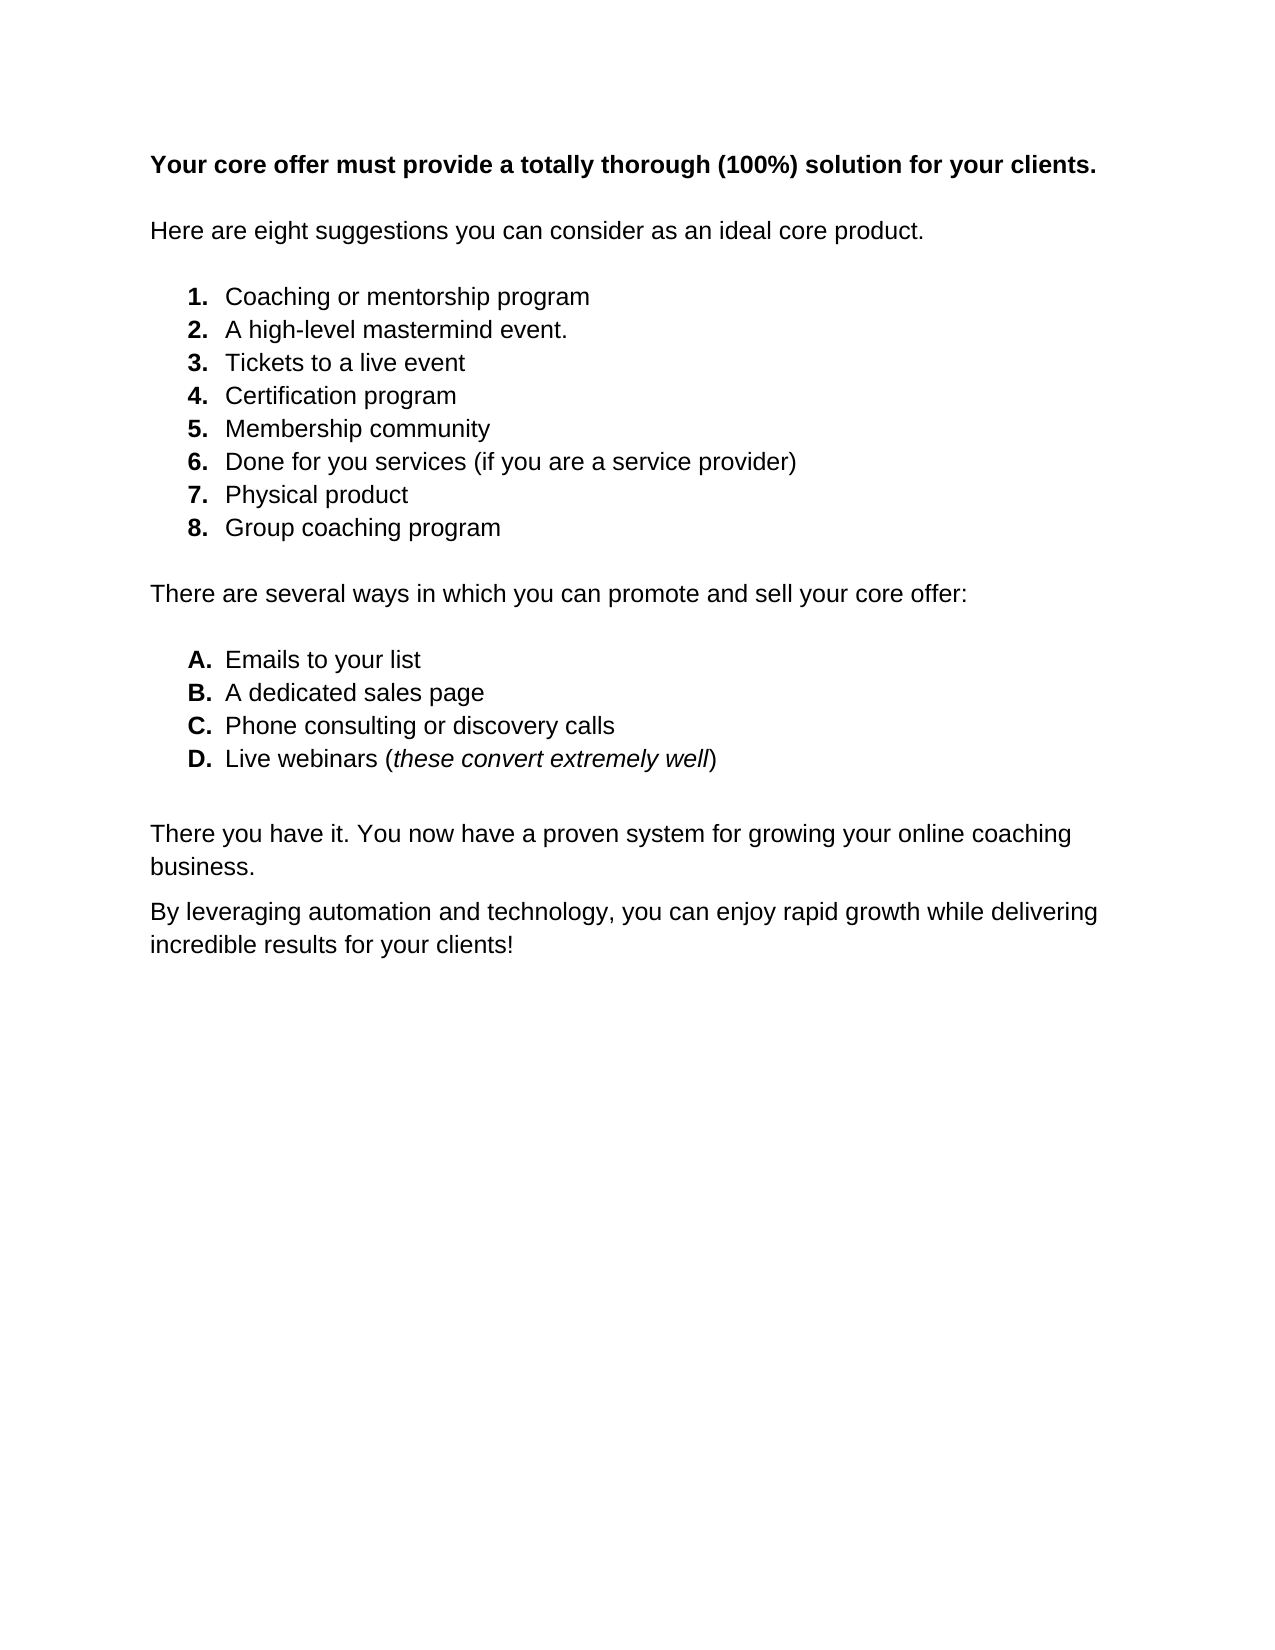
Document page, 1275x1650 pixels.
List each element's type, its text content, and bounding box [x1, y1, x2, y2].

list Done for you services (if you are a service provider) [187, 447, 1125, 476]
list Group coaching program [187, 513, 1125, 542]
list Physical product [187, 480, 1125, 509]
list Live webinars (these convert extremely well) [187, 744, 1125, 773]
list Membership community [187, 414, 1125, 443]
list Tickets to a live event [187, 348, 1125, 377]
text Your core offer must provide a totally thorough (100%) solution for your clients. [150, 150, 1125, 179]
list Emails to your list [187, 645, 1125, 674]
text There are several ways in which you can promote and sell your core offer: [150, 579, 1125, 608]
subtitle There you have it. You now have a proven system for growing your online coaching business. [150, 819, 1125, 880]
list Coaching or mentorship program [187, 282, 1125, 311]
list A high-level mastermind event. [187, 315, 1125, 344]
list Certification program [187, 381, 1125, 410]
list Phone consulting or discovery calls [187, 711, 1125, 740]
text Here are eight suggestions you can consider as an ideal core product. [150, 216, 1125, 245]
list A dedicated sales page [187, 678, 1125, 707]
text By leveraging automation and technology, you can enjoy rapid growth while delivering incredible results for your clients! [150, 897, 1125, 959]
